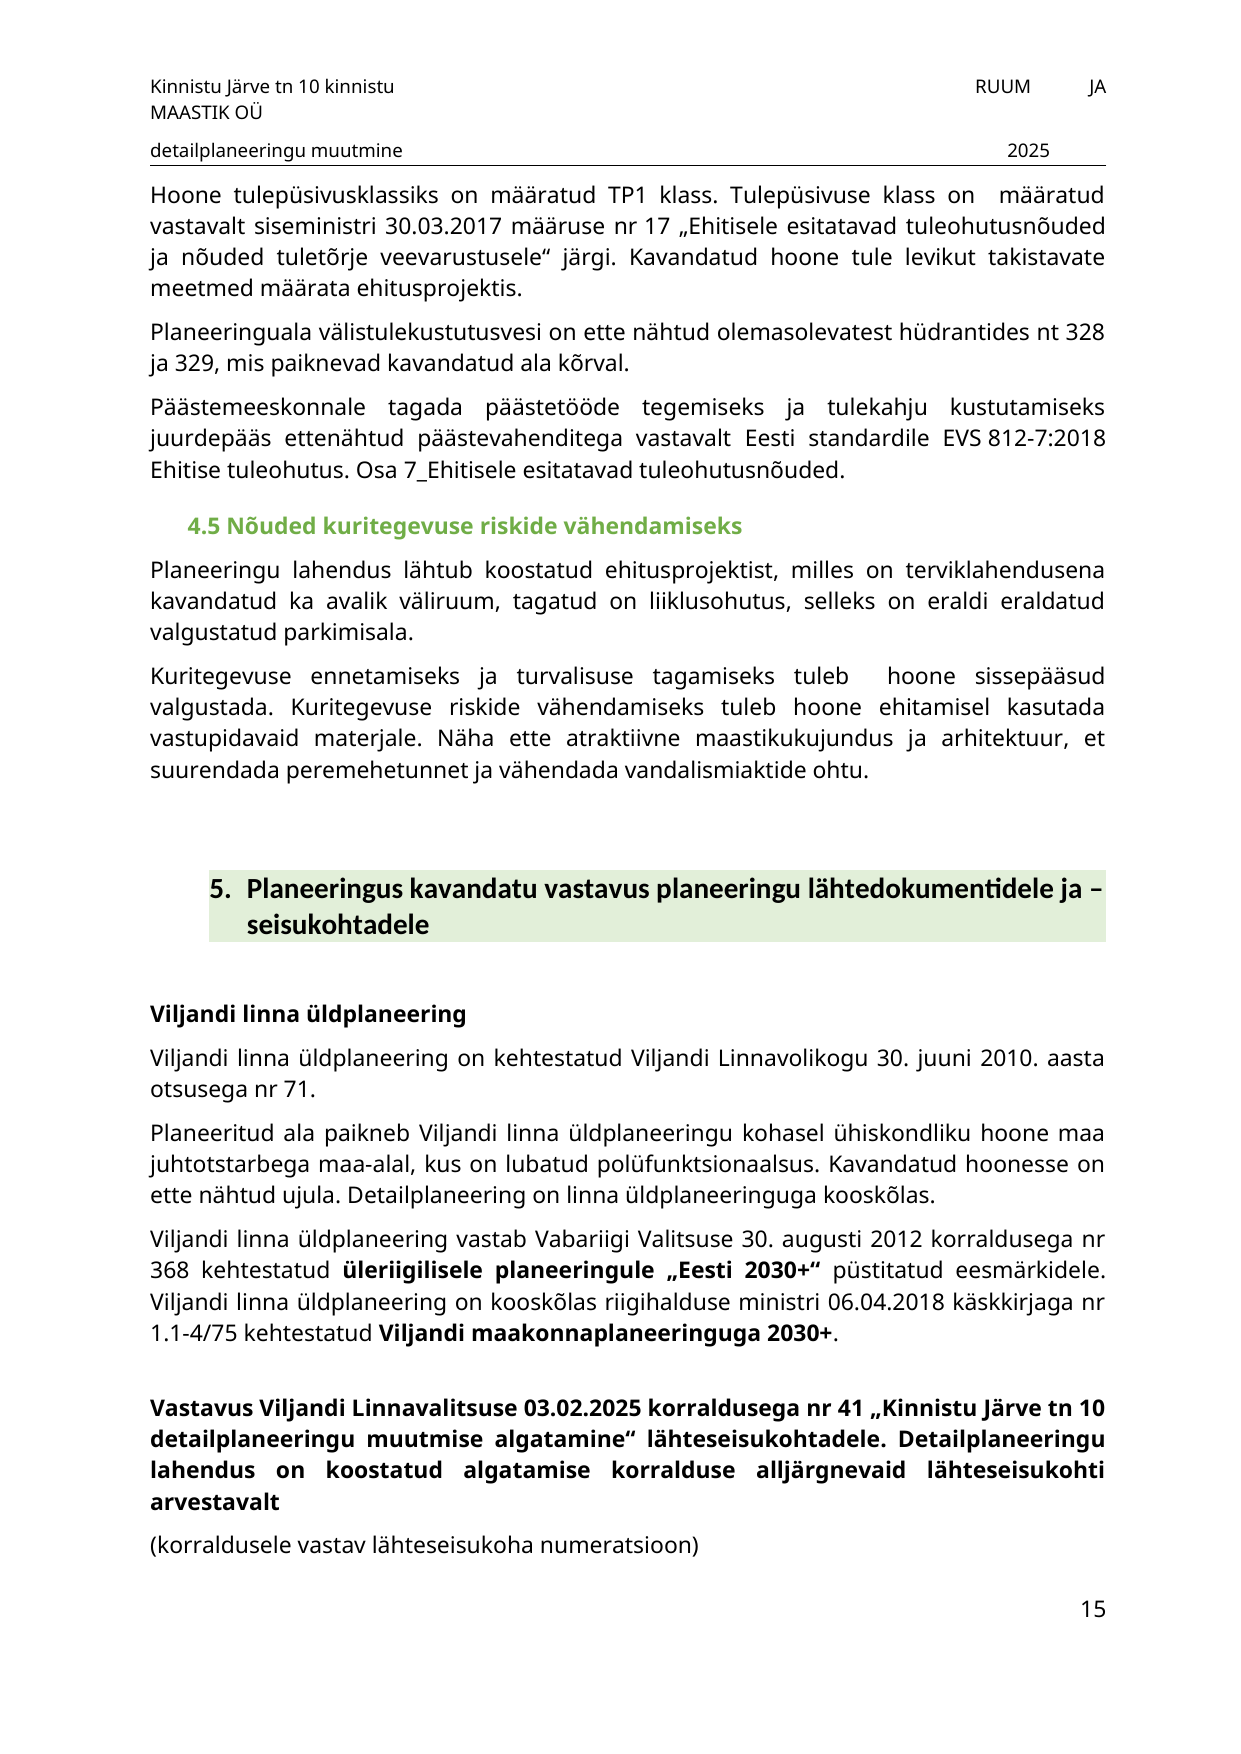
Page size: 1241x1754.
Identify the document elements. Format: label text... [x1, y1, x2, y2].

text Viljandi linna üldplaneering [150, 998, 1106, 1029]
text (korraldusele vastav lähteseisukoha numeratsioon) [150, 1529, 1106, 1560]
text Planeeringuala välistulekustutusvesi on ette nähtud olemasolevatest hüdrantides nt 328 ja 329, mis paiknevad kavandatud ala kõrval. [150, 316, 1106, 378]
subtitle 4.5 Nõuded kuritegevuse riskide vähendamiseks [187, 510, 1106, 541]
subtitle Planeeringus kavandatu vastavus planeeringu lähtedokumentidele ja –seisukohtadele [209, 870, 1106, 942]
text Viljandi linna üldplaneering on kehtestatud Viljandi Linnavolikogu 30. juuni 2010. aasta otsusega nr 71. [150, 1042, 1106, 1104]
text Kuritegevuse ennetamiseks ja turvalisuse tagamiseks tuleb hoone sissepääsud valgustada. Kuritegevuse riskide vähendamiseks tuleb hoone ehitamisel kasutada vastupidavaid materjale. Näha ette atraktiivne maastikukujundus ja arhitektuur, et suurendada peremehetunnet ja vähendada vandalismiaktide ohtu. [150, 660, 1106, 785]
text Vastavus Viljandi Linnavalitsuse 03.02.2025 korraldusega nr 41 „Kinnistu Järve tn 10 detailplaneeringu muutmise algatamine“ lähteseisukohtadele. Detailplaneeringu lahendus on koostatud algatamise korralduse alljärgnevaid lähteseisukohti arvestavalt [150, 1392, 1106, 1517]
text Planeeringu lahendus lähtub koostatud ehitusprojektist, milles on terviklahendusena kavandatud ka avalik väliruum, tagatud on liiklusohutus, selleks on eraldi eraldatud valgustatud parkimisala. [150, 553, 1106, 647]
text Päästemeeskonnale tagada päästetööde tegemiseks ja tulekahju kustutamiseks juurdepääs ettenähtud päästevahenditega vastavalt Eesti standardile EVS 812-7:2018 Ehitise tuleohutus. Osa 7_Ehitisele esitatavad tuleohutusnõuded. [150, 391, 1106, 485]
text Hoone tulepüsivusklassiks on määratud TP1 klass. Tulepüsivuse klass on määratud vastavalt siseministri 30.03.2017 määruse nr 17 „Ehitisele esitatavad tuleohutusnõuded ja nõuded tuletõrje veevarustusele“ järgi. Kavandatud hoone tule levikut takistavate meetmed määrata ehitusprojektis. [150, 178, 1106, 303]
text Planeeritud ala paikneb Viljandi linna üldplaneeringu kohasel ühiskondliku hoone maa juhtotstarbega maa-alal, kus on lubatud polüfunktsionaalsus. Kavandatud hoonesse on ette nähtud ujula. Detailplaneering on linna üldplaneeringuga kooskõlas. [150, 1117, 1106, 1210]
text Viljandi linna üldplaneering vastab Vabariigi Valitsuse 30. augusti 2012 korraldusega nr 368 kehtestatud üleriigilisele planeeringule „Eesti 2030+“ püstitatud eesmärkidele. Viljandi linna üldplaneering on kooskõlas riigihalduse ministri 06.04.2018 käskkirjaga nr 1.1-4/75 kehtestatud Viljandi maakonnaplaneeringuga 2030+. [150, 1223, 1106, 1348]
